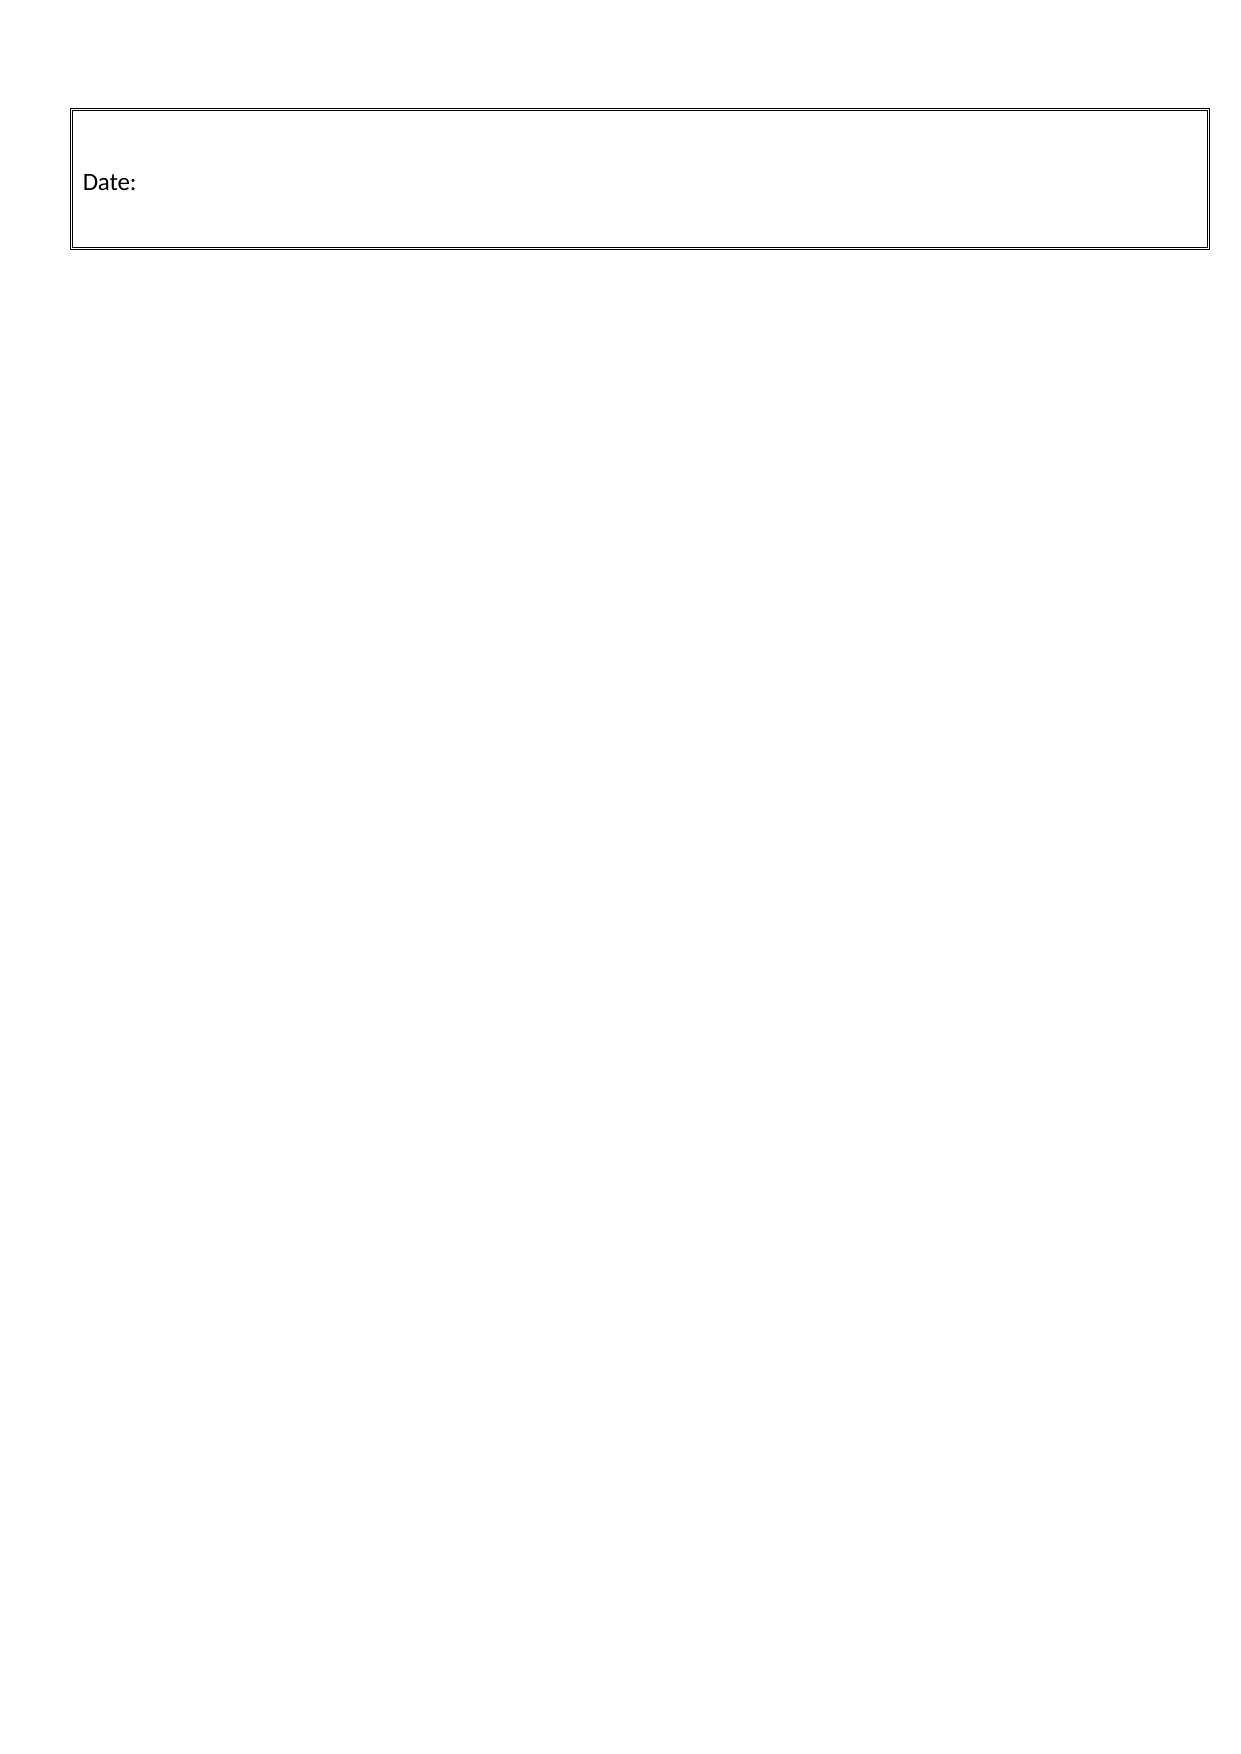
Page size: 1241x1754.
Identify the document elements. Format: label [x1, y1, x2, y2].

table_cell [73, 111, 1207, 247]
